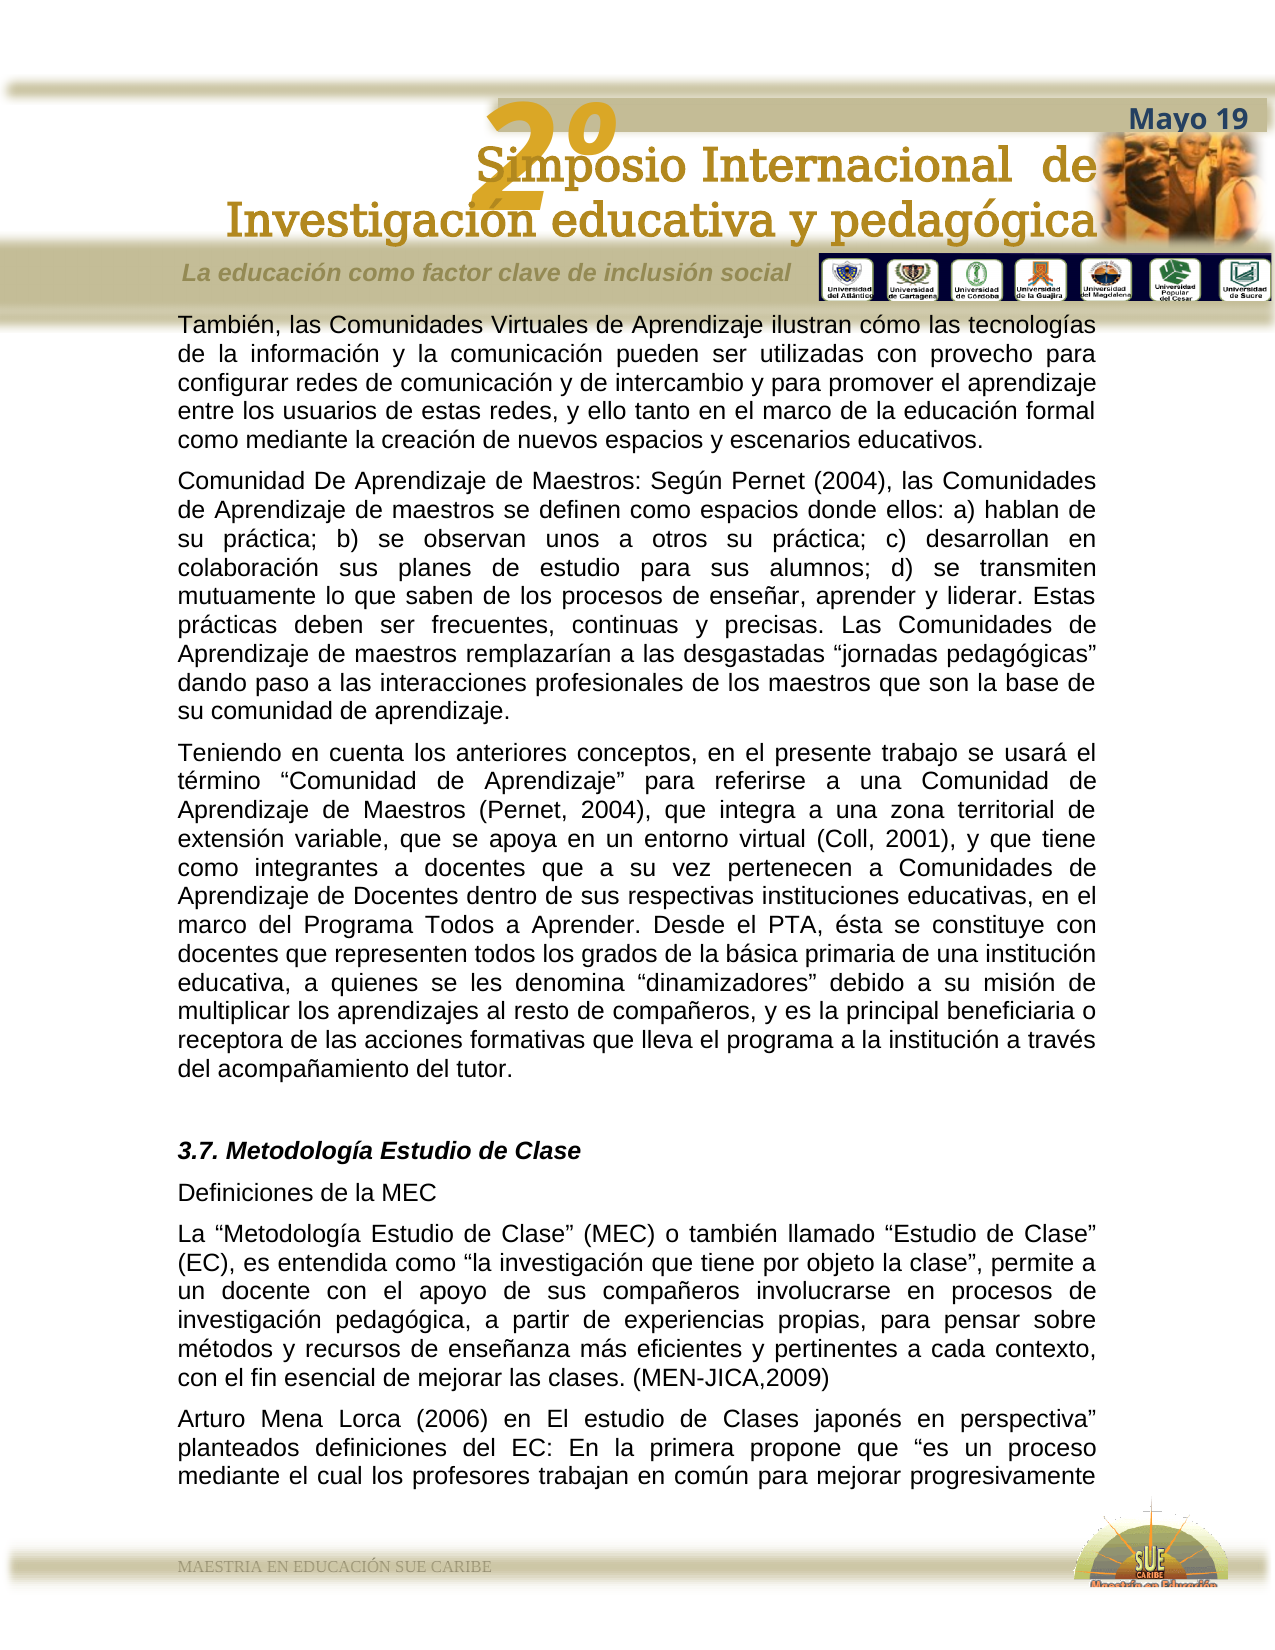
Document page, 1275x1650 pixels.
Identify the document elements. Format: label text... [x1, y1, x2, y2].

text Teniendo en cuenta los anteriores conceptos, en el presente trabajo se usará el término “Comunidad de Aprendizaje” para referirse a una Comunidad de Aprendizaje de Maestros (Pernet, 2004), que integra a una zona territorial de extensión variable, que se apoya en un entorno virtual (Coll, 2001), y que tiene como integrantes a docentes que a su vez pertenecen a Comunidades de Aprendizaje de Docentes dentro de sus respectivas instituciones educativas, en el marco del Programa Todos a Aprender. Desde el PTA, ésta se constituye con docentes que representen todos los grados de la básica primaria de una institución educativa, a quienes se les denomina “dinamizadores” debido a su misión de multiplicar los aprendizajes al resto de compañeros, y es la principal beneficiaria o receptora de las acciones formativas que lleva el programa a la institución a través del acompañamiento del tutor. [177, 738, 1098, 1083]
text Comunidad De Aprendizaje de Maestros: Según Pernet (2004), las Comunidades de Aprendizaje de maestros se definen como espacios donde ellos: a) hablan de su práctica; b) se observan unos a otros su práctica; c) desarrollan en colaboración sus planes de estudio para sus alumnos; d) se transmiten mutuamente lo que saben de los procesos de enseñar, aprender y liderar. Estas prácticas deben ser frecuentes, continuas y precisas. Las Comunidades de Aprendizaje de maestros remplazarían a las desgastadas “jornadas pedagógicas” dando paso a las interacciones profesionales de los maestros que son la base de su comunidad de aprendizaje. [177, 466, 1098, 725]
picture [0, 1495, 1271, 1596]
text Definiciones de la MEC [177, 1178, 1098, 1206]
picture [1114, 143, 1239, 233]
text 3.7. Metodología Estudio de Clase [177, 1136, 1098, 1165]
text La “Metodología Estudio de Clase” (MEC) o también llamado “Estudio de Clase” (EC), es entendida como “la investigación que tiene por objeto la clase”, permite a un docente con el apoyo de sus compañeros involucrarse en procesos de investigación pedagógica, a partir de experiencias propias, para pensar sobre métodos y recursos de enseñanza más eficientes y pertinentes a cada contexto, con el fin esencial de mejorar las clases. (MEN-JICA,2009) [177, 1219, 1098, 1391]
picture [818, 253, 1271, 301]
